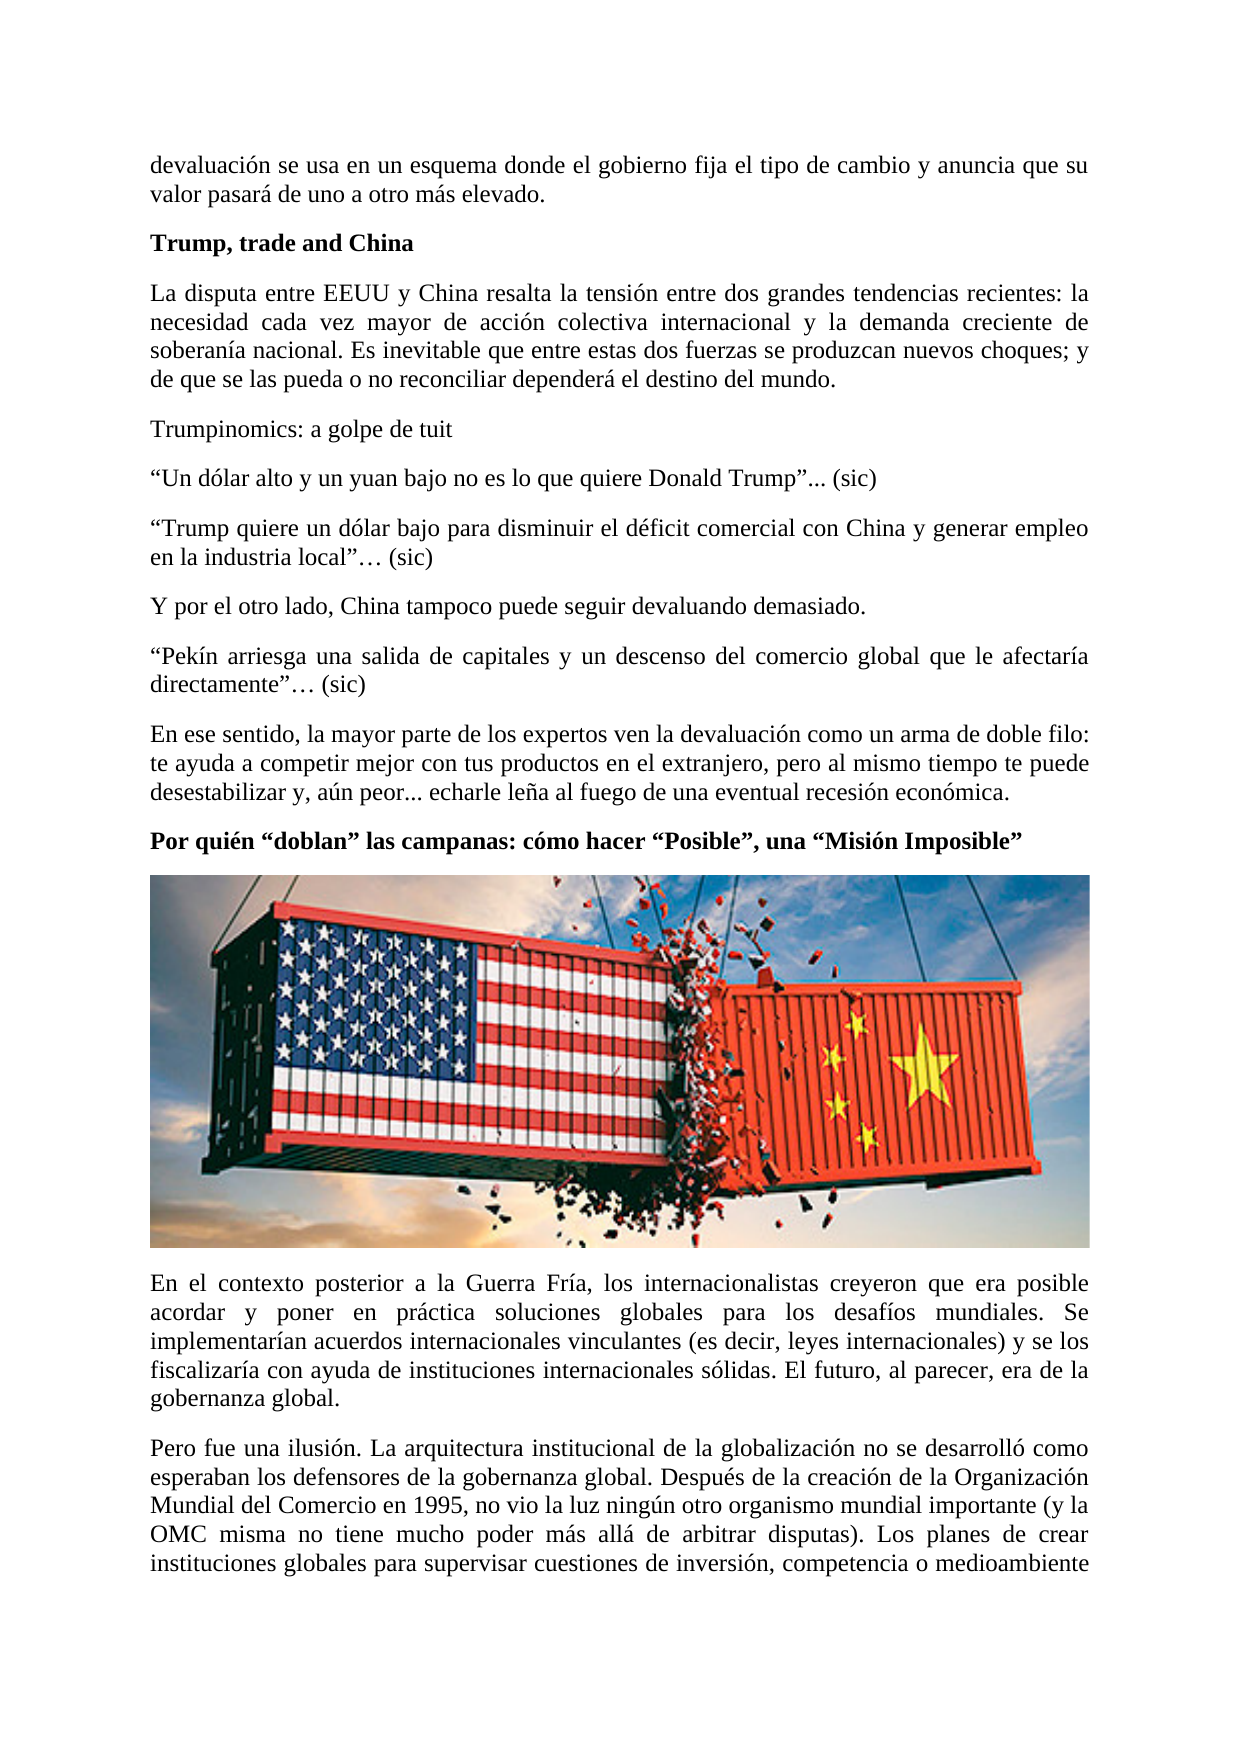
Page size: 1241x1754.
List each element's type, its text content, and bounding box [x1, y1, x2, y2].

text Trumpinomics: a golpe de tuit [150, 414, 1090, 442]
text Trump, trade and China [150, 228, 1090, 257]
text En el contexto posterior a la Guerra Fría, los internacionalistas creyeron que era posible acordar y poner en práctica soluciones globales para los desafíos mundiales. Se implementarían acuerdos internacionales vinculantes (es decir, leyes internacionales) y se los fiscalizaría con ayuda de instituciones internacionales sólidas. El futuro, al parecer, era de la gobernanza global. [150, 1268, 1090, 1412]
text “Trump quiere un dólar bajo para disminuir el déficit comercial con China y generar empleo en la industria local”… (sic) [150, 513, 1090, 570]
picture [150, 875, 1090, 1248]
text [150, 1433, 1090, 1577]
text En ese sentido, la mayor parte de los expertos ven la devaluación como un arma de doble filo: te ayuda a competir mejor con tus productos en el extranjero, pero al mismo tiempo te puede desestabilizar y, aún peor... echarle leña al fuego de una eventual recesión económica. [150, 719, 1090, 805]
text La disputa entre EEUU y China resalta la tensión entre dos grandes tendencias recientes: la necesidad cada vez mayor de acción colectiva internacional y la demanda creciente de soberanía nacional. Es inevitable que entre estas dos fuerzas se produzcan nuevos choques; y de que se las pueda o no reconciliar dependerá el destino del mundo. [150, 278, 1090, 393]
text Por quién “doblan” las campanas: cómo hacer “Posible”, una “Misión Imposible” [150, 826, 1090, 855]
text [150, 150, 1090, 207]
text “Pekín arriesga una salida de capitales y un descenso del comercio global que le afectaría directamente”… (sic) [150, 641, 1090, 698]
picture [899, 875, 906, 888]
text “Un dólar alto y un yuan bajo no es lo que quiere Donald Trump”... (sic) [150, 463, 1090, 492]
text Y por el otro lado, China tampoco puede seguir devaluando demasiado. [150, 591, 1090, 620]
